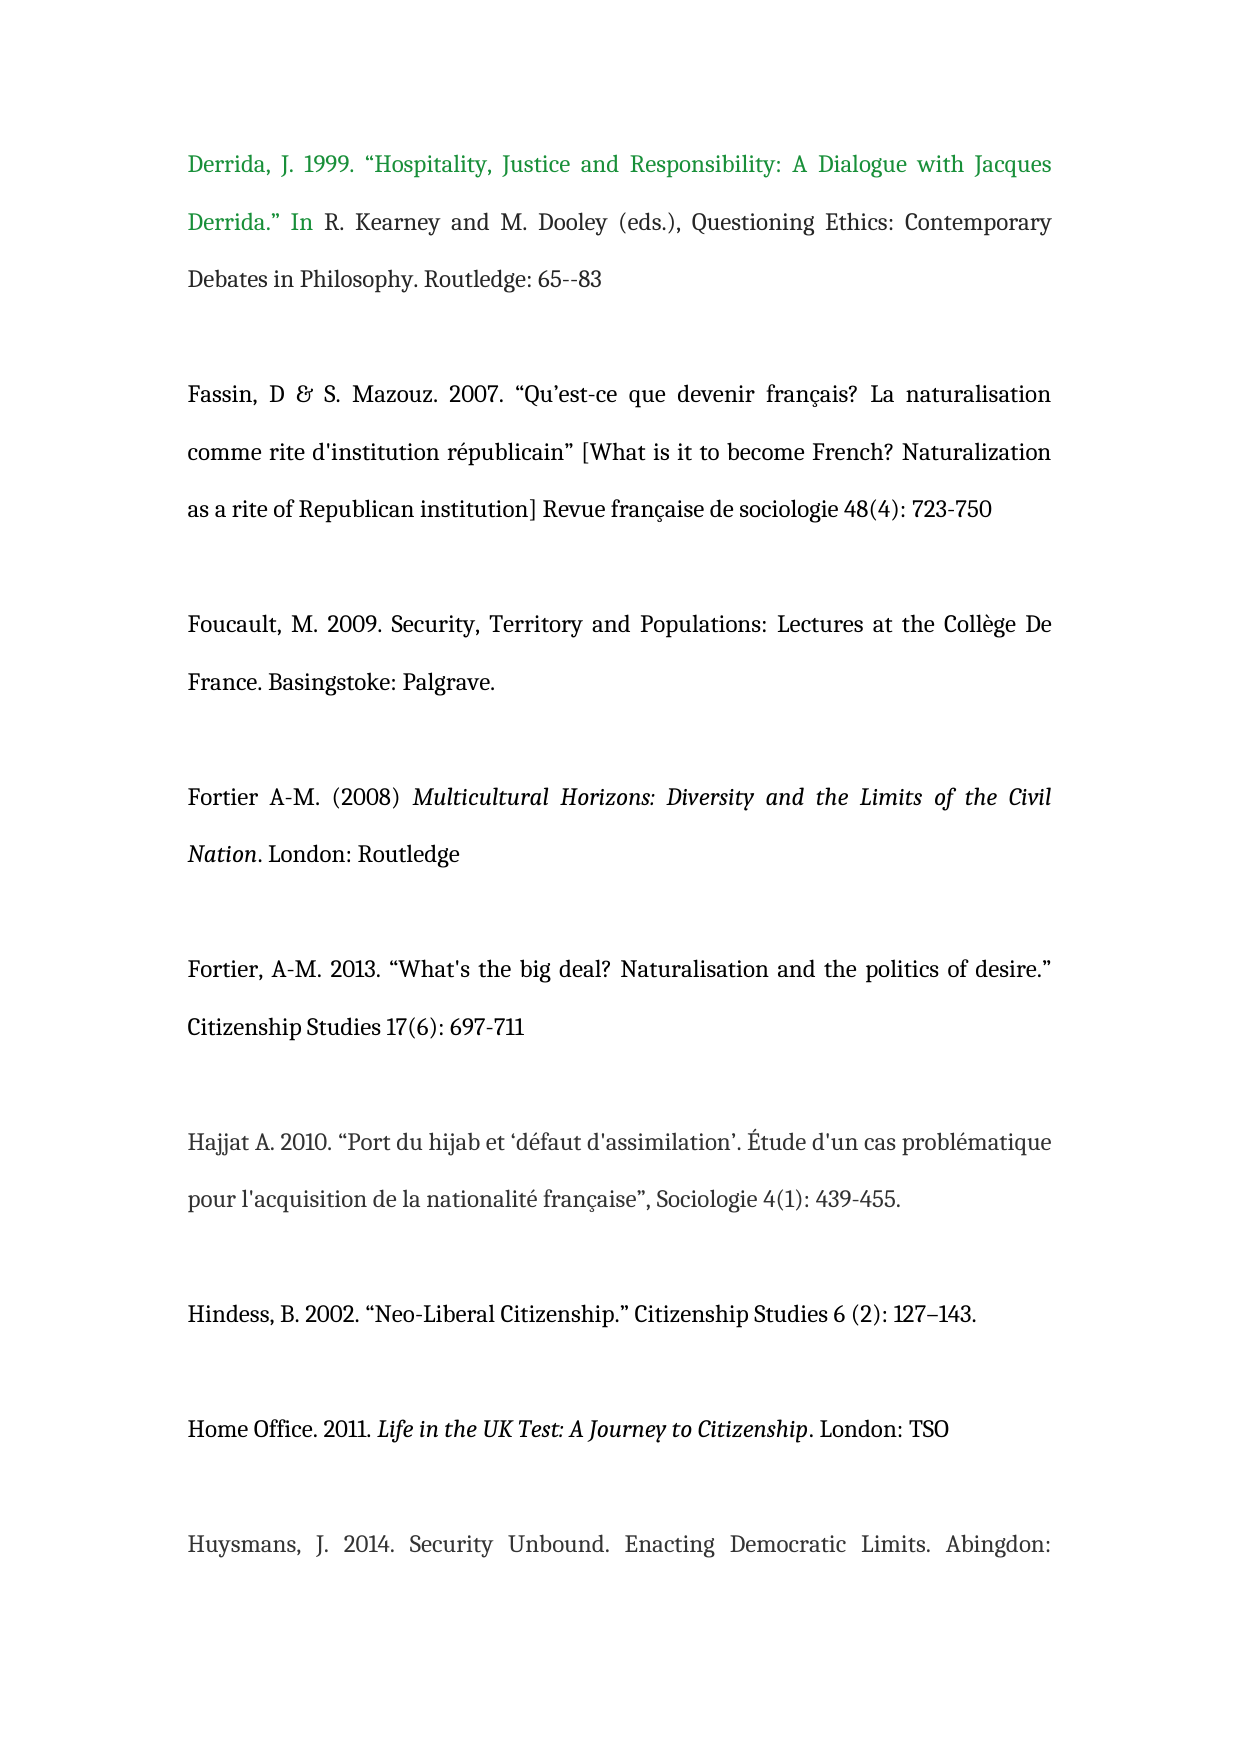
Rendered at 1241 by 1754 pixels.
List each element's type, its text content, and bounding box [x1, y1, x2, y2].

text Fortier A-M. (2008) Multicultural Horizons: Diversity and the Limits of the Civil Nation. London: Routledge [187, 782, 1053, 869]
text Hajjat A. 2010. “Port du hijab et ‘défaut d'assimilation’. Étude d'un cas problématique pour l'acquisition de la nationalité française”, Sociologie 4(1): 439-455. [187, 1127, 1053, 1214]
text Hindess, B. 2002. “Neo-Liberal Citizenship.” Citizenship Studies 6 (2): 127–143. [187, 1300, 1053, 1329]
text Fassin, D & S. Mazouz. 2007. “Qu’est-ce que devenir français? La naturalisation comme rite d'institution républicain” [What is it to become French? Naturalization as a rite of Republican institution] Revue française de sociologie 48(4): 723-750 [187, 380, 1053, 524]
text Derrida, J. 1999. “Hospitality, Justice and Responsibility: A Dialogue with Jacques Derrida.” In R. Kearney and M. Dooley (eds.), Questioning Ethics: Contemporary Debates in Philosophy. Routledge: 65--83 [187, 150, 1053, 294]
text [187, 1530, 1053, 1559]
text Foucault, M. 2009. Security, Territory and Populations: Lectures at the Collège De France. Basingstoke: Palgrave. [187, 610, 1053, 696]
text Home Office. 2011. Life in the UK Test: A Journey to Citizenship. London: TSO [187, 1415, 1053, 1444]
text Fortier, A-M. 2013. “What's the big deal? Naturalisation and the politics of desire.” Citizenship Studies 17(6): 697-711 [187, 955, 1053, 1041]
